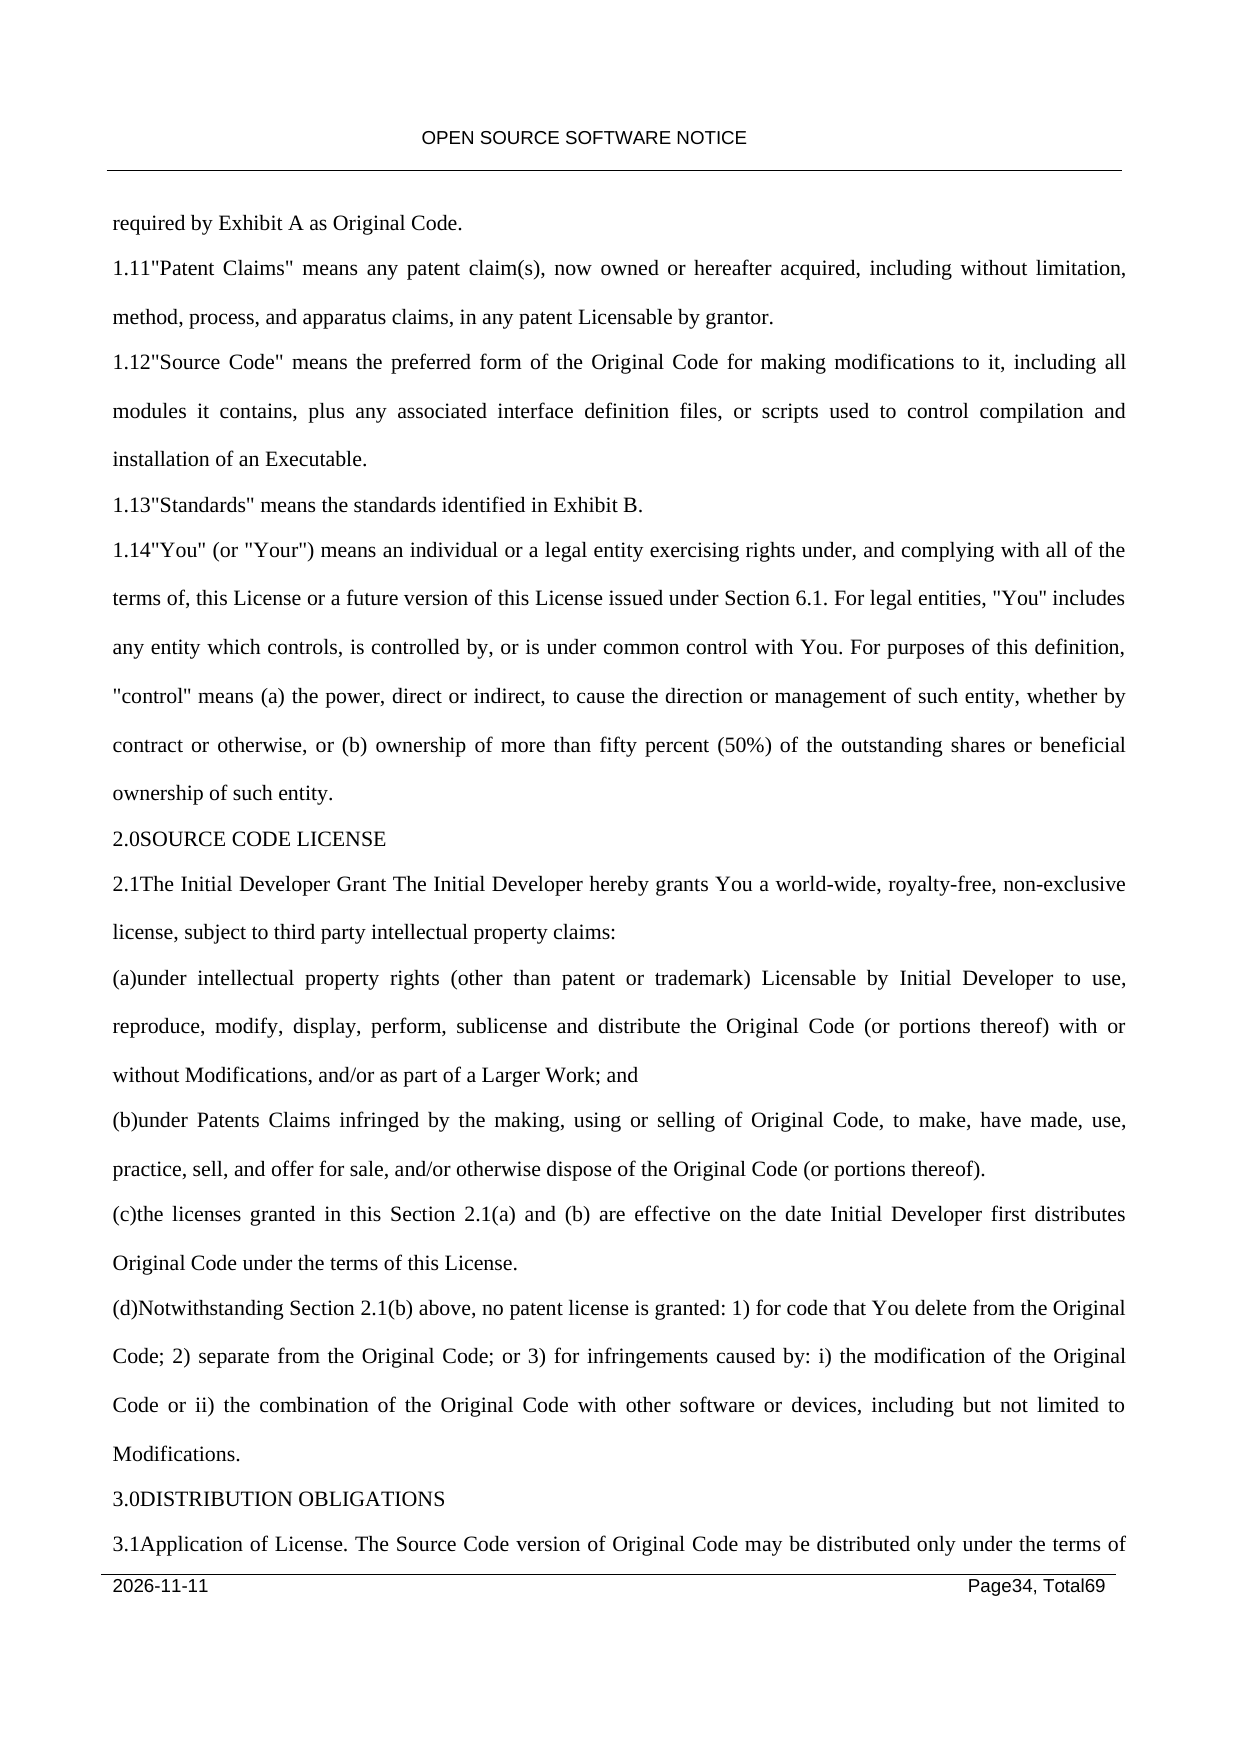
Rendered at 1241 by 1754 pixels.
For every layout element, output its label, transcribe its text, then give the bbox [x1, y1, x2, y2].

text 2.1The Initial Developer Grant The Initial Developer hereby grants You a world-wide, royalty-free, non-exclusive license, subject to third party intellectual property claims: [112, 867, 1128, 948]
text 1.11"Patent Claims" means any patent claim(s), now owned or hereafter acquired, including without limitation, method, process, and apparatus claims, in any patent Licensable by grantor. [112, 251, 1128, 333]
text (d)Notwithstanding Section 2.1(b) above, no patent license is granted: 1) for code that You delete from the Original Code; 2) separate from the Original Code; or 3) for infringements caused by: i) the modification of the Original Code or ii) the combination of the Original Code with other software or devices, including but not limited to Modifications. [112, 1291, 1128, 1470]
text (c)the licenses granted in this Section 2.1(a) and (b) are effective on the date Initial Developer first distributes Original Code under the terms of this License. [112, 1197, 1128, 1278]
text 2.0SOURCE CODE LICENSE [112, 822, 1128, 854]
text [112, 1528, 1128, 1560]
text 1.14"You" (or "Your") means an individual or a legal entity exercising rights under, and complying with all of the terms of, this License or a future version of this License issued under Section 6.1. For legal entities, "You'' includes any entity which controls, is controlled by, or is under common control with You. For purposes of this definition, "control'' means (a) the power, direct or indirect, to cause the direction or management of such entity, whether by contract or otherwise, or (b) ownership of more than fifty percent (50%) of the outstanding shares or beneficial ownership of such entity. [112, 533, 1128, 809]
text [112, 206, 1128, 239]
text 1.13"Standards" means the standards identified in Exhibit B. [112, 488, 1128, 520]
text 3.0DISTRIBUTION OBLIGATIONS [112, 1482, 1128, 1515]
text (a)under intellectual property rights (other than patent or trademark) Licensable by Initial Developer to use, reproduce, modify, display, perform, sublicense and distribute the Original Code (or portions thereof) with or without Modifications, and/or as part of a Larger Work; and [112, 961, 1128, 1091]
text 1.12"Source Code" means the preferred form of the Original Code for making modifications to it, including all modules it contains, plus any associated interface definition files, or scripts used to control compilation and installation of an Executable. [112, 345, 1128, 475]
text (b)under Patents Claims infringed by the making, using or selling of Original Code, to make, have made, use, practice, sell, and offer for sale, and/or otherwise dispose of the Original Code (or portions thereof). [112, 1103, 1128, 1185]
